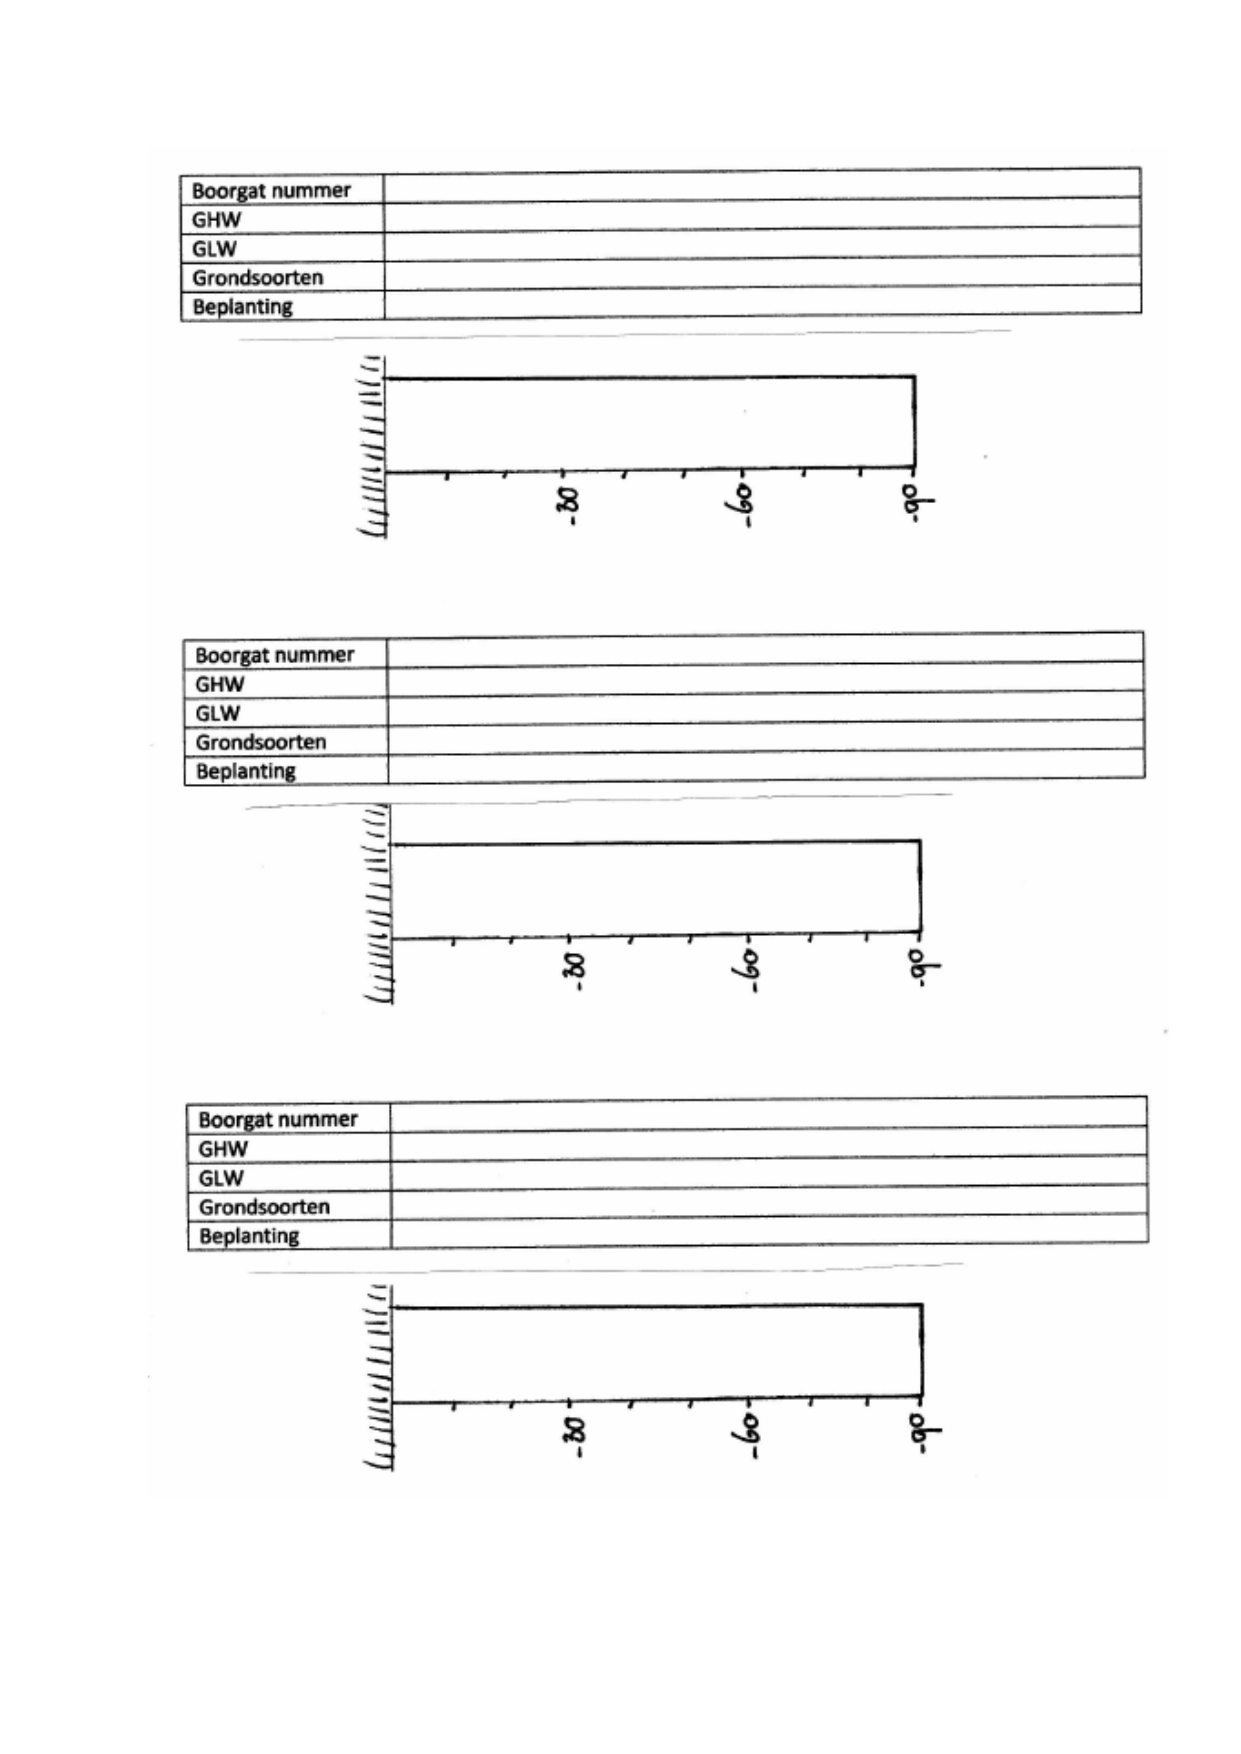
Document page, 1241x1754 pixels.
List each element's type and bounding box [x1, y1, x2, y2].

picture [147, 147, 1170, 1499]
